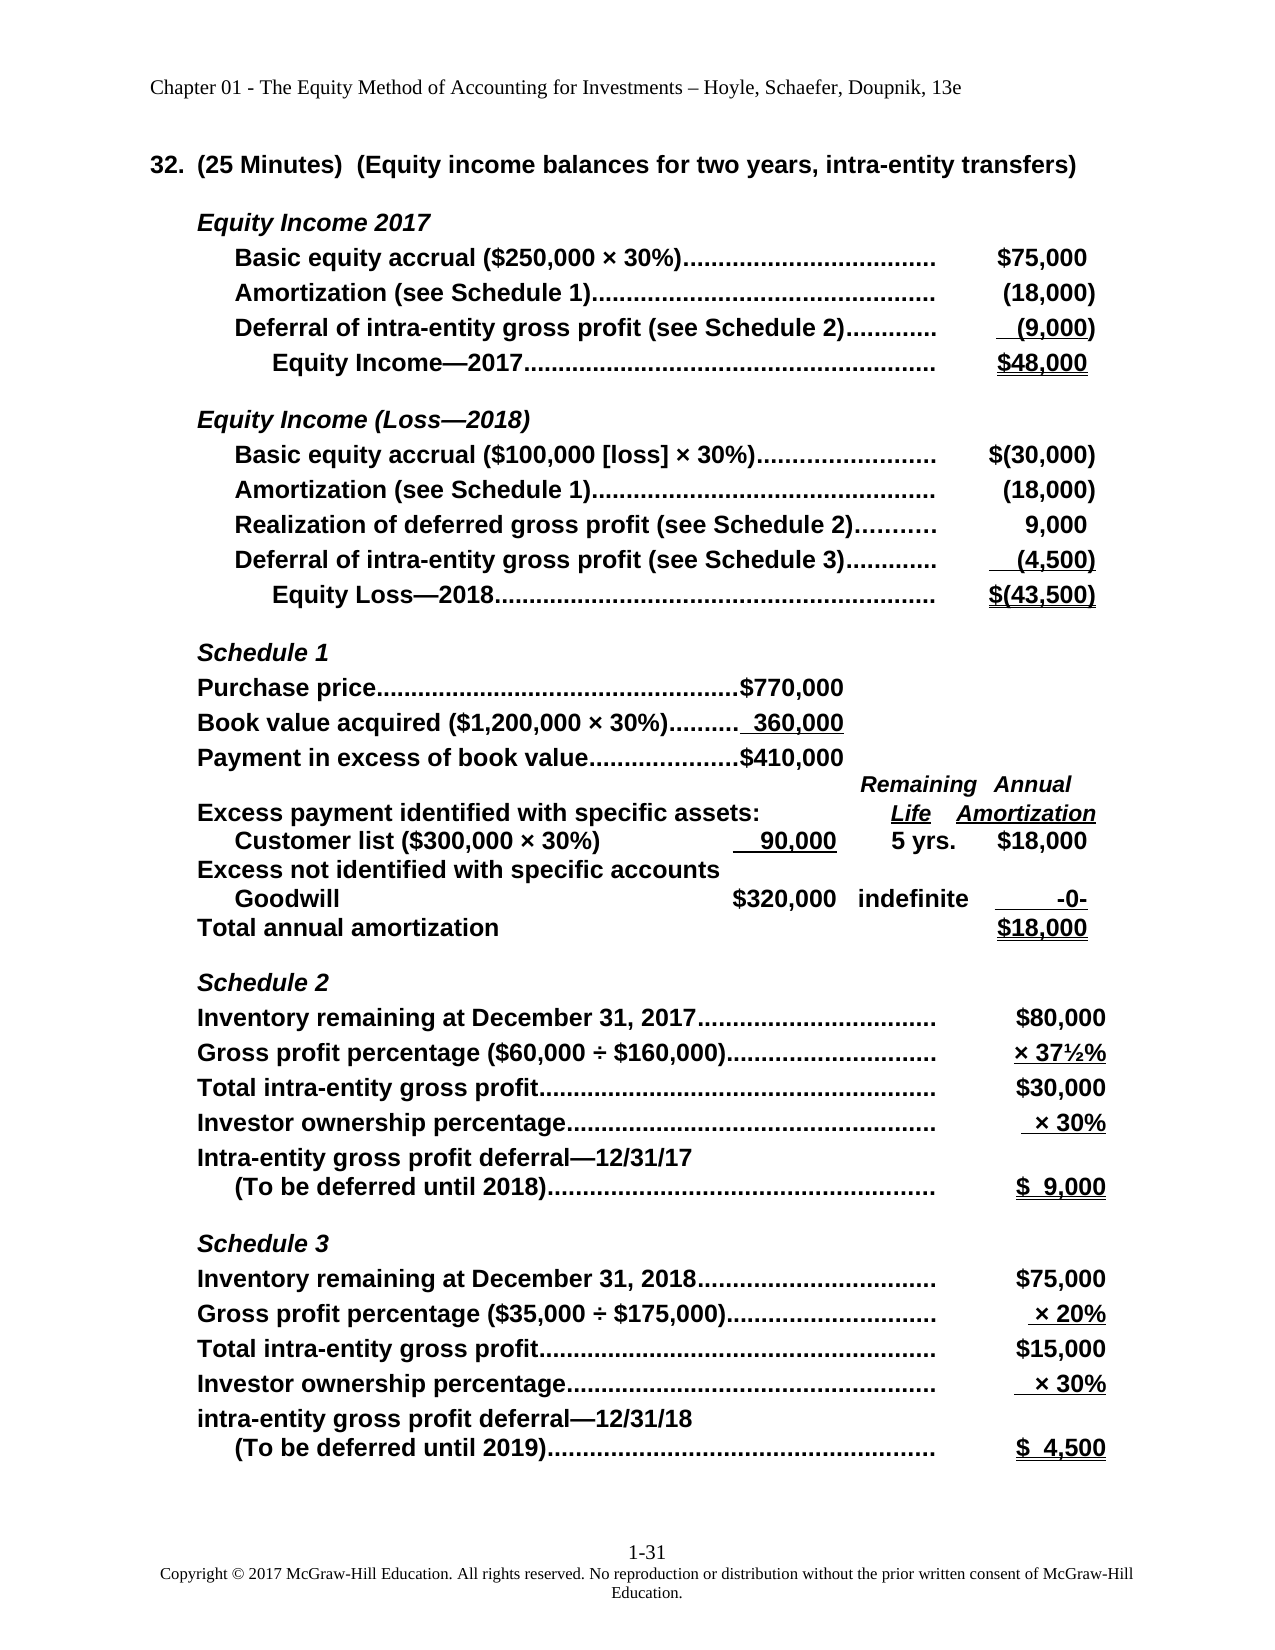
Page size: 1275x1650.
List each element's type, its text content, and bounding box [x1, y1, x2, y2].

text Purchase price $770,000 [150, 672, 1144, 701]
text Total intra-entity gross profit $30,000 [150, 1073, 1144, 1101]
text Equity Income 2017 [150, 207, 1144, 236]
text Schedule 2 [150, 968, 1144, 996]
text Basic equity accrual ($250,000 × 30%) $75,000 [150, 242, 1144, 271]
text Investor ownership percentage × 30% [150, 1369, 1144, 1398]
text Intra-entity gross profit deferral—12/31/17 [150, 1143, 1144, 1171]
text Deferral of intra-entity gross profit (see Schedule 2) (9,000) [150, 312, 1144, 341]
text Deferral of intra-entity gross profit (see Schedule 3) (4,500) [150, 545, 1144, 574]
text Amortization (see Schedule 1) (18,000) [150, 475, 1144, 504]
text Equity Income (Loss—2018) [150, 405, 1144, 434]
text Excess not identified with specific accounts [150, 855, 1144, 884]
text Investor ownership percentage × 30% [150, 1108, 1144, 1136]
text Customer list ($300,000 × 30%) 90,000 5 yrs. $18,000 [150, 826, 1144, 855]
text Equity Income—2017 $48,000 [150, 347, 1144, 376]
text Basic equity accrual ($100,000 [loss] × 30%) $(30,000) [150, 440, 1144, 469]
text Inventory remaining at December 31, 2017 $80,000 [150, 1003, 1144, 1031]
text Book value acquired ($1,200,000 × 30%) 360,000 [150, 707, 1144, 736]
text Total intra-entity gross profit $15,000 [150, 1334, 1144, 1363]
text Realization of deferred gross profit (see Schedule 2) 9,000 [150, 510, 1144, 539]
text (To be deferred until 2019) $ 4,500 [150, 1433, 1144, 1461]
text Schedule 1 [150, 637, 1144, 666]
text Amortization (see Schedule 1) (18,000) [150, 277, 1144, 306]
text Inventory remaining at December 31, 2018 $75,000 [150, 1264, 1144, 1293]
text Total annual amortization $18,000 [150, 913, 1144, 941]
text Goodwill $320,000 indefinite -0- [150, 884, 1144, 913]
text Payment in excess of book value $410,000 [150, 742, 1144, 771]
text Schedule 3 [150, 1229, 1144, 1258]
text 32. (25 Minutes) (Equity income balances for two years, intra-entity transfers) [150, 150, 1144, 179]
text Equity Loss—2018 $(43,500) [150, 580, 1144, 609]
text (To be deferred until 2018) $ 9,000 [150, 1171, 1144, 1200]
text Remaining Annual [150, 771, 1144, 798]
text Gross profit percentage ($35,000 ÷ $175,000) × 20% [150, 1299, 1144, 1328]
text intra-entity gross profit deferral—12/31/18 [150, 1404, 1144, 1433]
text Gross profit percentage ($60,000 ÷ $160,000) × 37½% [150, 1038, 1144, 1066]
text Excess payment identified with specific assets: Life Amortization [150, 798, 1144, 826]
